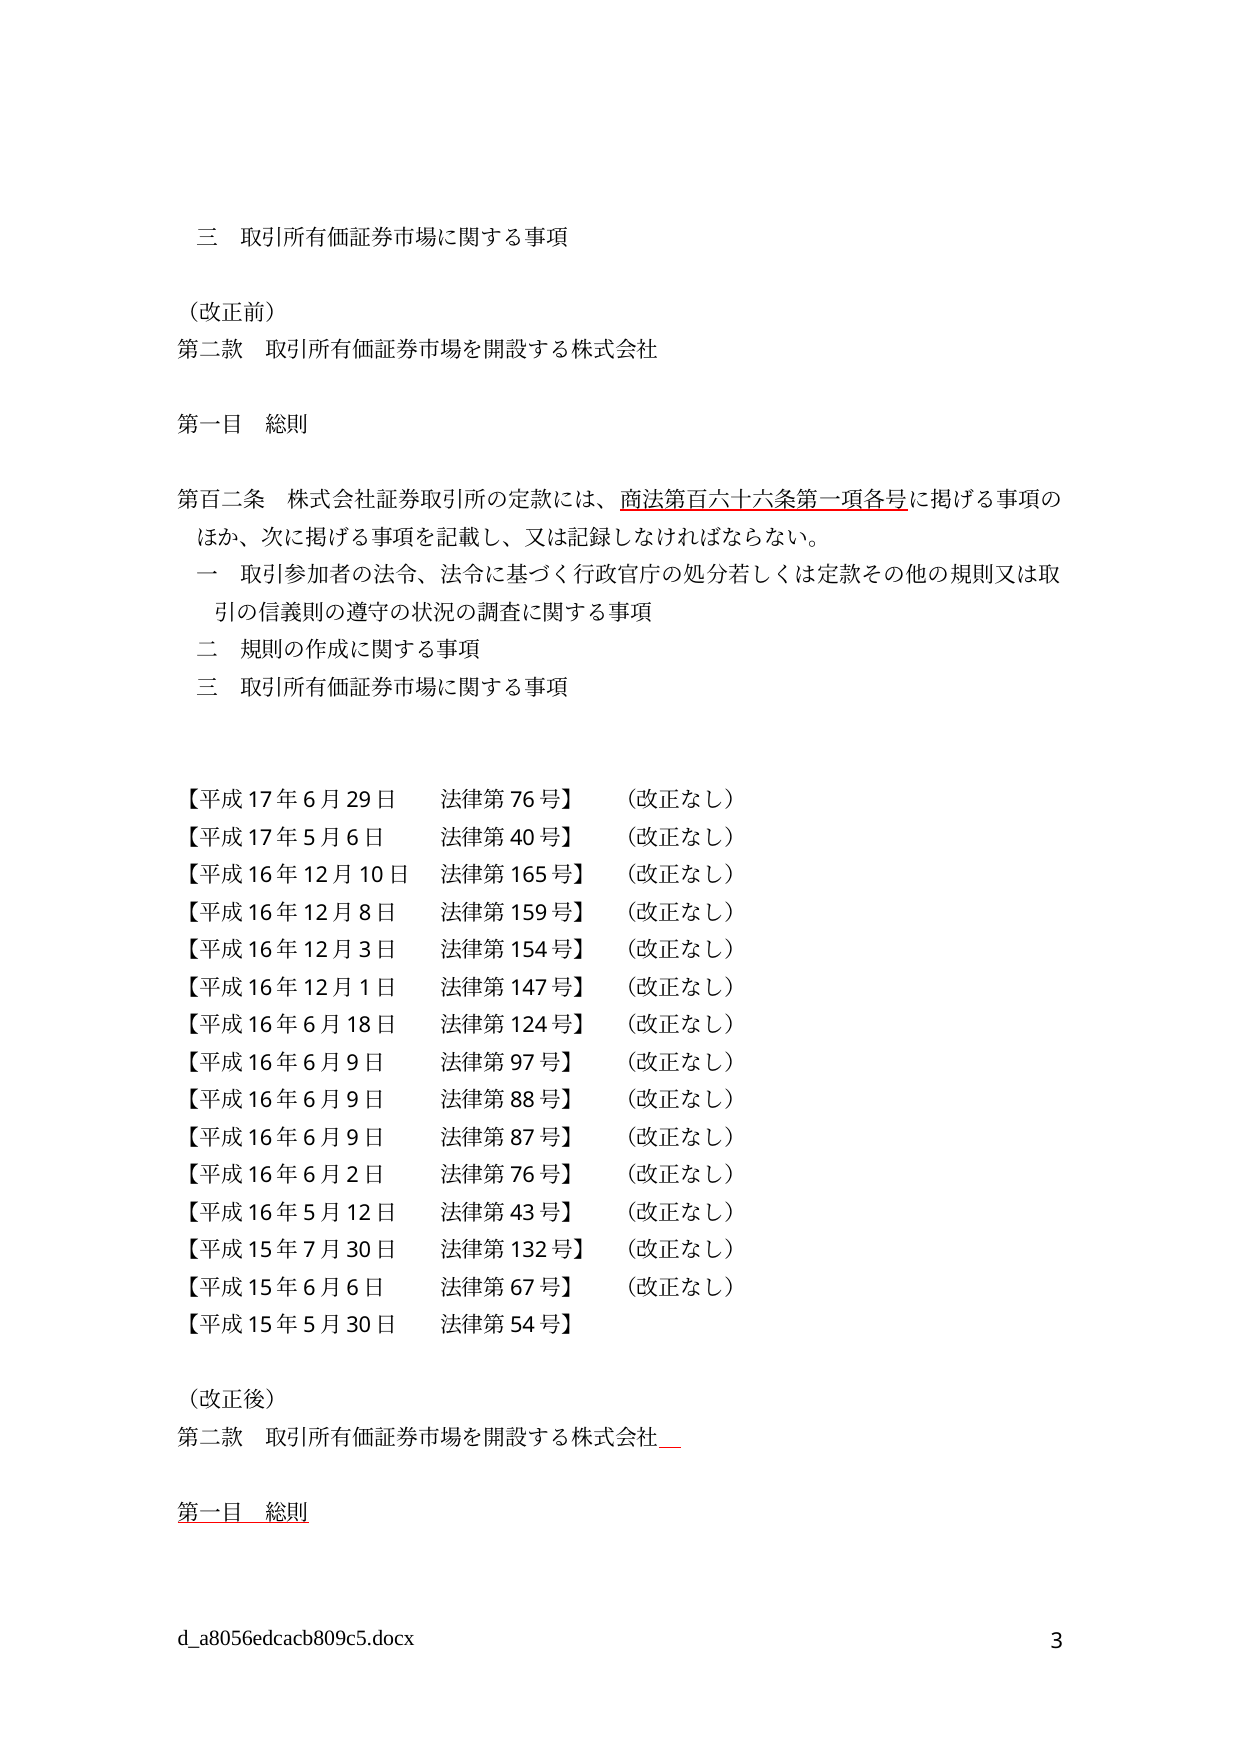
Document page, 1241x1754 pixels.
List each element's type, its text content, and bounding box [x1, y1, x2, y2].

text 【平成15年7月30日 法律第132号】 （改正なし） [177, 1229, 1063, 1267]
text 【平成17年6月29日 法律第76号】 （改正なし） [177, 779, 1063, 817]
text 第百二条 株式会社証券取引所の定款には、商法第百六十六条第一項各号に掲げる事項のほか、次に掲げる事項を記載し、又は記録しなければならない。 [177, 479, 1063, 554]
text 一 取引参加者の法令、法令に基づく行政官庁の処分若しくは定款その他の規則又は取引の信義則の遵守の状況の調査に関する事項 [196, 554, 1063, 629]
text （改正後） [177, 1379, 1063, 1417]
text 二 規則の作成に関する事項 [196, 629, 1063, 667]
text 【平成16年12月10日 法律第165号】 （改正なし） [177, 854, 1063, 892]
text 第二款 取引所有価証券市場を開設する株式会社 [177, 329, 1063, 367]
text 三 取引所有価証券市場に関する事項 [196, 667, 1063, 704]
text 【平成16年6月9日 法律第97号】 （改正なし） [177, 1042, 1063, 1079]
text 【平成16年12月1日 法律第147号】 （改正なし） [177, 967, 1063, 1004]
text 第二款 取引所有価証券市場を開設する株式会社 [177, 1417, 1063, 1454]
text 第一目 総則 [177, 1492, 1063, 1529]
text 【平成16年6月9日 法律第88号】 （改正なし） [177, 1079, 1063, 1117]
text 【平成16年6月2日 法律第76号】 （改正なし） [177, 1154, 1063, 1192]
text 【平成16年6月18日 法律第124号】 （改正なし） [177, 1004, 1063, 1042]
text 【平成16年5月12日 法律第43号】 （改正なし） [177, 1192, 1063, 1229]
text 【平成15年6月6日 法律第67号】 （改正なし） [177, 1267, 1063, 1304]
text 【平成16年12月3日 法律第154号】 （改正なし） [177, 929, 1063, 967]
text （改正前） [177, 292, 1063, 329]
text 【平成17年5月6日 法律第40号】 （改正なし） [177, 817, 1063, 854]
text 【平成15年5月30日 法律第54号】 [177, 1304, 1063, 1342]
text 【平成16年12月8日 法律第159号】 （改正なし） [177, 892, 1063, 929]
text 第一目 総則 [177, 404, 1063, 442]
text 三 取引所有価証券市場に関する事項 [196, 217, 1063, 254]
text 【平成16年6月9日 法律第87号】 （改正なし） [177, 1117, 1063, 1154]
